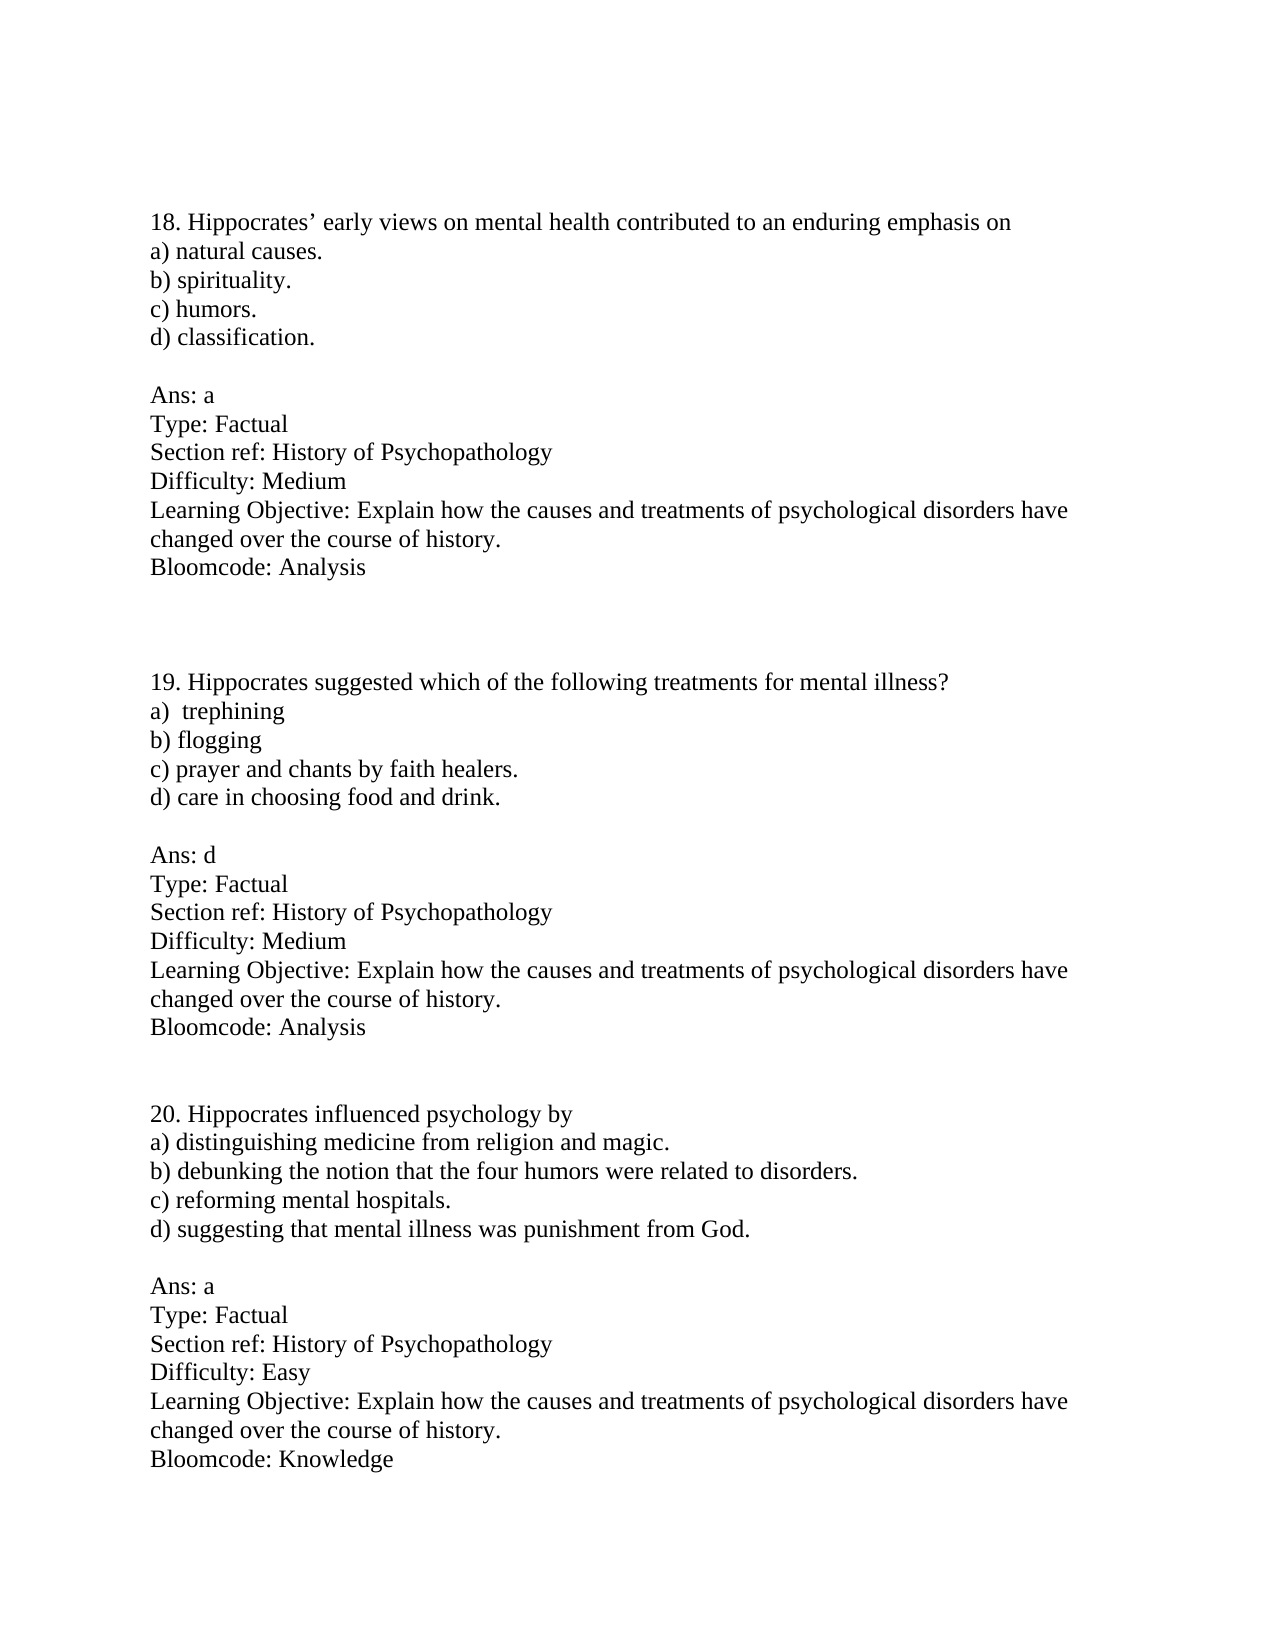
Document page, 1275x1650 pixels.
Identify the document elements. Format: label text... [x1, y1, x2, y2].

text d) care in choosing food and drink. [150, 782, 1125, 811]
text Ans: a [150, 1271, 1125, 1300]
text Section ref: History of Psychopathology [150, 897, 1125, 926]
text Ans: a [150, 380, 1125, 409]
text Learning Objective: Explain how the causes and treatments of psychological disorders have changed over the course of history. [150, 1386, 1125, 1444]
text Bloomcode: Knowledge [150, 1444, 1125, 1472]
text Type: Factual [150, 409, 1125, 437]
text Type: Factual [150, 869, 1125, 897]
text b) flogging [150, 725, 1125, 754]
text c) reforming mental hospitals. [150, 1185, 1125, 1214]
text Learning Objective: Explain how the causes and treatments of psychological disorders have changed over the course of history. [150, 955, 1125, 1012]
text d) suggesting that mental illness was punishment from God. [150, 1214, 1125, 1242]
text Type: Factual [150, 1300, 1125, 1329]
text Difficulty: Medium [150, 926, 1125, 955]
text c) prayer and chants by faith healers. [150, 754, 1125, 782]
text Learning Objective: Explain how the causes and treatments of psychological disorders have changed over the course of history. [150, 495, 1125, 552]
text a) distinguishing medicine from religion and magic. [150, 1127, 1125, 1156]
text Section ref: History of Psychopathology [150, 1329, 1125, 1357]
text b) spirituality. [150, 265, 1125, 294]
text Difficulty: Easy [150, 1357, 1125, 1386]
text 19. Hippocrates suggested which of the following treatments for mental illness? [150, 667, 1125, 696]
text c) humors. [150, 294, 1125, 322]
text Bloomcode: Analysis [150, 552, 1125, 581]
text b) debunking the notion that the four humors were related to disorders. [150, 1156, 1125, 1185]
text Bloomcode: Analysis [150, 1012, 1125, 1041]
text Ans: d [150, 840, 1125, 869]
text 18. Hippocrates’ early views on mental health contributed to an enduring emphasis on [150, 207, 1125, 236]
text Difficulty: Medium [150, 466, 1125, 495]
text Section ref: History of Psychopathology [150, 437, 1125, 466]
text a) trephining [150, 696, 1125, 725]
text 20. Hippocrates influenced psychology by [150, 1099, 1125, 1127]
text d) classification. [150, 322, 1125, 351]
text a) natural causes. [150, 236, 1125, 265]
